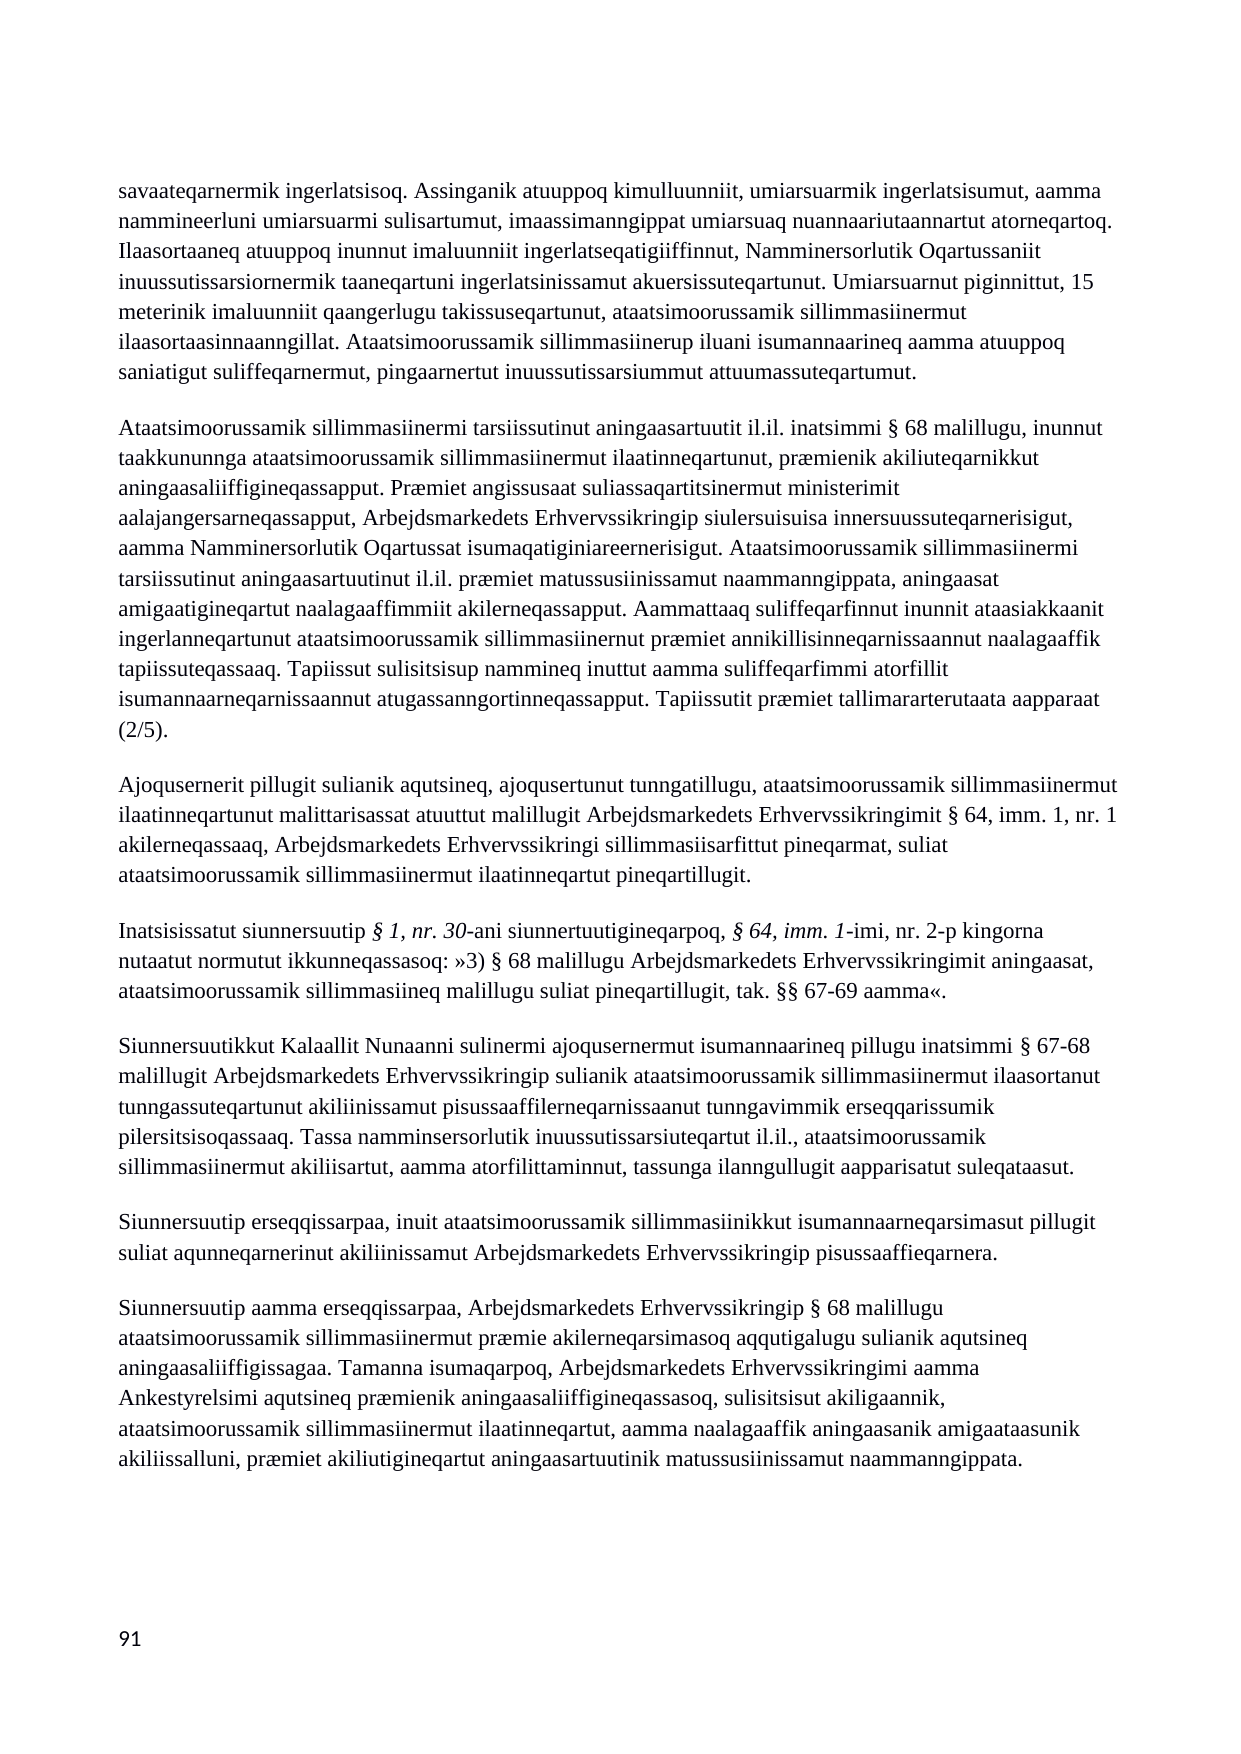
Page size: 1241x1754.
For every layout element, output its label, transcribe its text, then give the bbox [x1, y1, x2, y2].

text Ajoqusernerit pillugit sulianik aqutsineq, ajoqusertunut tunngatillugu, ataatsimoorussamik sillimmasiinermut ilaatinneqartunut malittarisassat atuuttut malillugit Arbejdsmarkedets Erhvervssikringimit § 64, imm. 1, nr. 1 akilerneqassaaq, Arbejdsmarkedets Erhvervssikringi sillimmasiisarfittut pineqarmat, suliat ataatsimoorussamik sillimmasiinermut ilaatinneqartut pineqartillugit. [118, 771, 1122, 888]
text Inatsisissatut siunnersuutip § 1, nr. 30-ani siunnertuutigineqarpoq, § 64, imm. 1-imi, nr. 2-p kingorna nutaatut normutut ikkunneqassasoq: »3) § 68 malillugu Arbejdsmarkedets Erhvervssikringimit aningaasat, ataatsimoorussamik sillimmasiineq malillugu suliat pineqartillugit, tak. §§ 67-69 aamma«. [118, 917, 1122, 1003]
text Siunnersuutikkut Kalaallit Nunaanni sulinermi ajoqusernermut isumannaarineq pillugu inatsimmi § 67-68 malillugit Arbejdsmarkedets Erhvervssikringip sulianik ataatsimoorussamik sillimmasiinermut ilaasortanut tunngassuteqartunut akiliinissamut pisussaaffilerneqarnissaanut tunngavimmik erseqqarissumik pilersitsisoqassaaq. Tassa namminsersorlutik inuussutissarsiuteqartut il.il., ataatsimoorussamik sillimmasiinermut akiliisartut, aamma atorfilittaminnut, tassunga ilanngullugit aapparisatut suleqataasut. [118, 1032, 1122, 1179]
text Siunnersuutip erseqqissarpaa, inuit ataatsimoorussamik sillimmasiinikkut isumannaarneqarsimasut pillugit suliat aqunneqarnerinut akiliinissamut Arbejdsmarkedets Erhvervssikringip pisussaaffieqarnera. [118, 1208, 1122, 1265]
text Ataatsimoorussamik sillimmasiinermi tarsiissutinut aningaasartuutit il.il. inatsimmi § 68 malillugu, inunnut taakkununnga ataatsimoorussamik sillimmasiinermut ilaatinneqartunut, præmienik akiliuteqarnikkut aningaasaliiffigineqassapput. Præmiet angissusaat suliassaqartitsinermut ministerimit aalajangersarneqassapput, Arbejdsmarkedets Erhvervssikringip siulersuisuisa innersuussuteqarnerisigut, aamma Namminersorlutik Oqartussat isumaqatiginiareernerisigut. Ataatsimoorussamik sillimmasiinermi tarsiissutinut aningaasartuutinut il.il. præmiet matussusiinissamut naammanngippata, aningaasat amigaatigineqartut naalagaaffimmiit akilerneqassapput. Aammattaaq suliffeqarfinnut inunnit ataasiakkaanit ingerlanneqartunut ataatsimoorussamik sillimmasiinernut præmiet annikillisinneqarnissaannut naalagaaffik tapiissuteqassaaq. Tapiissut sulisitsisup nammineq inuttut aamma suliffeqarfimmi atorfillit isumannaarneqarnissaannut atugassanngortinneqassapput. Tapiissutit præmiet tallimararterutaata aapparaat (2/5). [118, 414, 1122, 742]
text Siunnersuutip aamma erseqqissarpaa, Arbejdsmarkedets Erhvervssikringip § 68 malillugu ataatsimoorussamik sillimmasiinermut præmie akilerneqarsimasoq aqqutigalugu sulianik aqutsineq aningaasaliiffigissagaa. Tamanna isumaqarpoq, Arbejdsmarkedets Erhvervssikringimi aamma Ankestyrelsimi aqutsineq præmienik aningaasaliiffigineqassasoq, sulisitsisut akiligaannik, ataatsimoorussamik sillimmasiinermut ilaatinneqartut, aamma naalagaaffik aningaasanik amigaataasunik akiliissalluni, præmiet akiliutigineqartut aningaasartuutinik matussusiinissamut naammanngippata. [118, 1294, 1122, 1471]
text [118, 177, 1122, 385]
